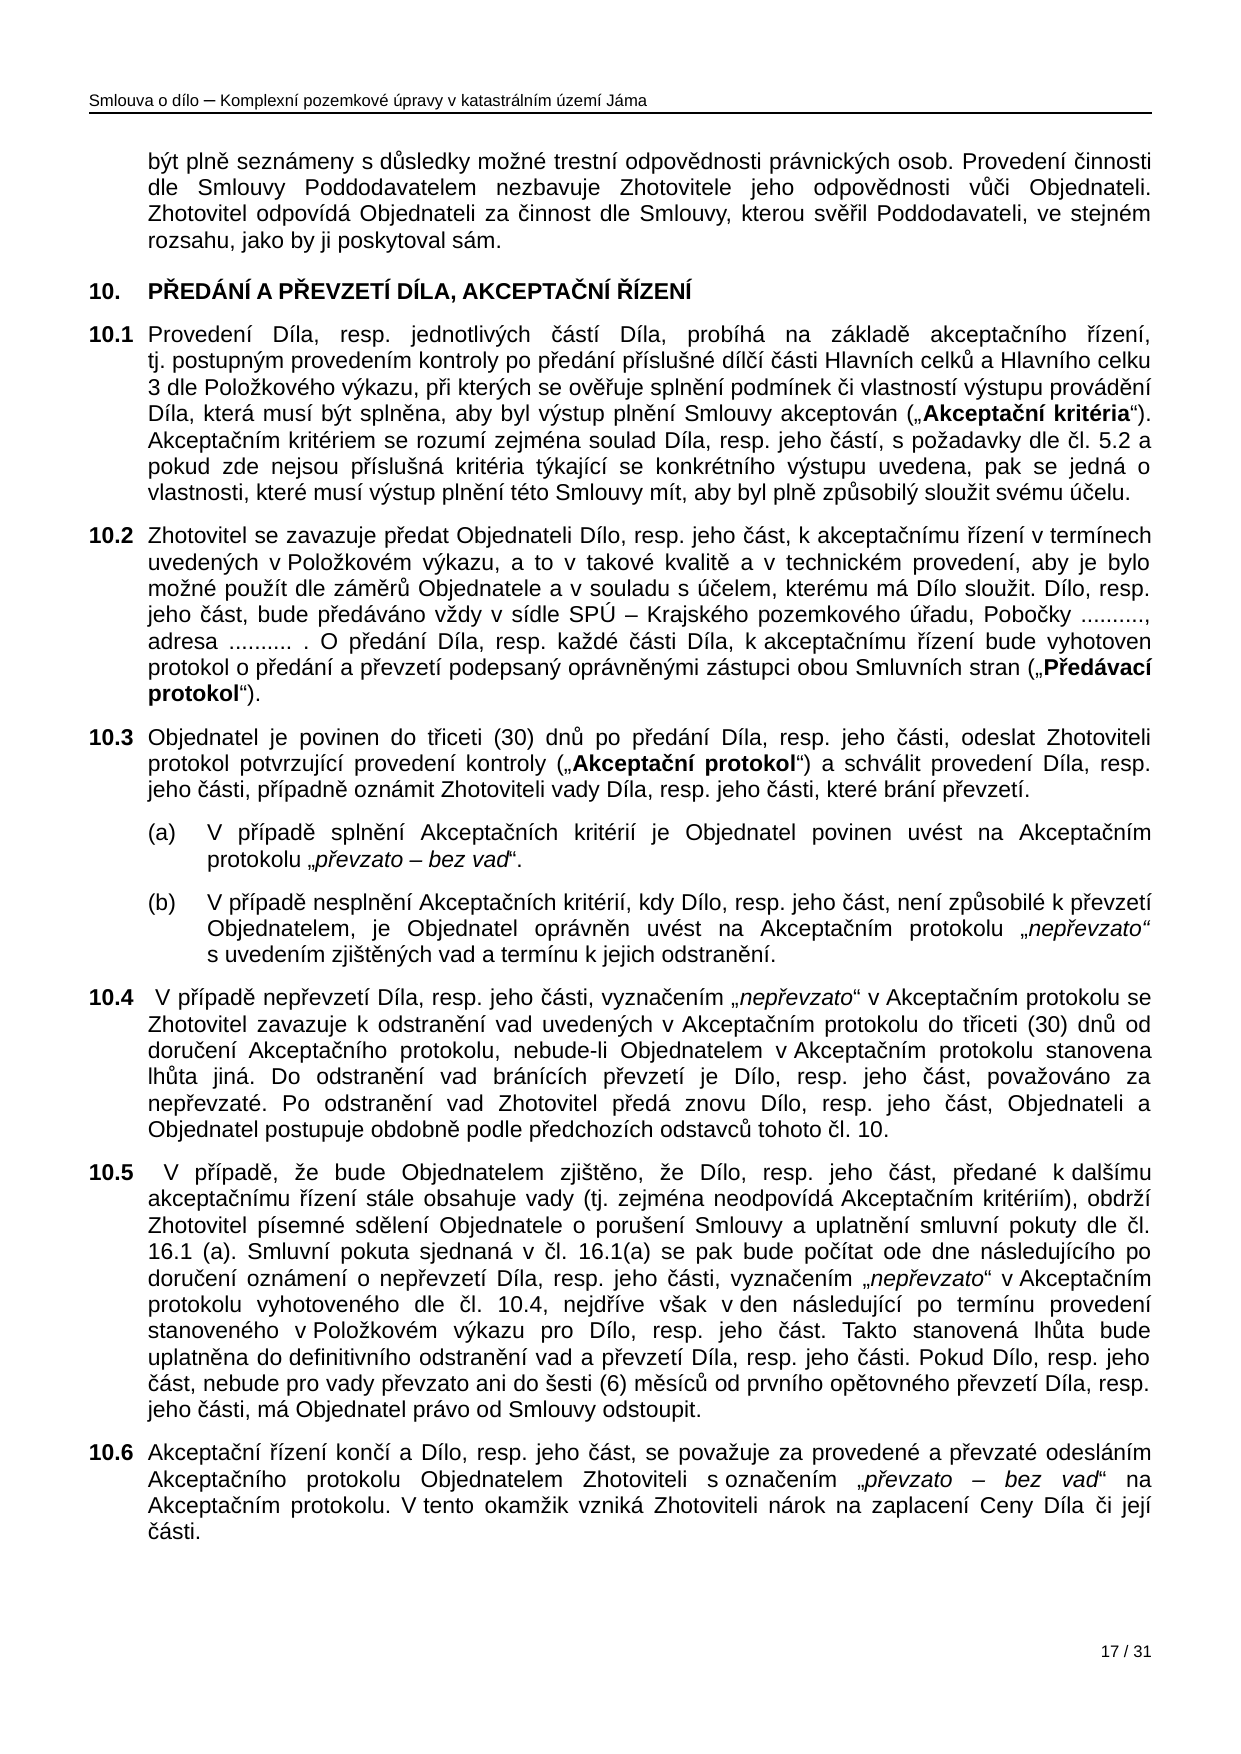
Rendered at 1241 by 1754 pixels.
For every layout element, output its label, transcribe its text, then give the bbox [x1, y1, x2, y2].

text V případě nepřevzetí Díla, resp. jeho části, vyznačením „nepřevzato“ v Akceptačním protokolu se Zhotovitel zavazuje k odstranění vad uvedených v Akceptačním protokolu do třiceti (30) dnů od doručení Akceptačního protokolu, nebude-li Objednatelem v Akceptačním protokolu stanovena lhůta jiná. Do odstranění vad bránících převzetí je Dílo, resp. jeho část, považováno za nepřevzaté. Po odstranění vad Zhotovitel předá znovu Dílo, resp. jeho část, Objednateli a Objednatel postupuje obdobně podle předchozích odstavců tohoto čl. 10. [89, 984, 1152, 1142]
text Provedení Díla, resp. jednotlivých částí Díla, probíhá na základě akceptačního řízení, tj. postupným provedením kontroly po předání příslušné dílčí části Hlavních celků a Hlavního celku 3 dle Položkového výkazu, při kterých se ověřuje splnění podmínek či vlastností výstupu provádění Díla, která musí být splněna, aby byl výstup plnění Smlouvy akceptován („Akceptační kritéria“). Akceptačním kritériem se rozumí zejména soulad Díla, resp. jeho částí, s požadavky dle čl. 5.2 a pokud zde nejsou příslušná kritéria týkající se konkrétního výstupu uvedena, pak se jedná o vlastnosti, které musí výstup plnění této Smlouvy mít, aby byl plně způsobilý sloužit svému účelu. [89, 321, 1152, 506]
text V případě, že bude Objednatelem zjištěno, že Dílo, resp. jeho část, předané k dalšímu akceptačnímu řízení stále obsahuje vady (tj. zejména neodpovídá Akceptačním kritériím), obdrží Zhotovitel písemné sdělení Objednatele o porušení Smlouvy a uplatnění smluvní pokuty dle čl. 16.1 (a). Smluvní pokuta sjednaná v čl. 16.1(a) se pak bude počítat ode dne následujícího po doručení oznámení o nepřevzetí Díla, resp. jeho části, vyznačením „nepřevzato“ v Akceptačním protokolu vyhotoveného dle čl. 10.4, nejdříve však v den následující po termínu provedení stanoveného v Položkovém výkazu pro Dílo, resp. jeho část. Takto stanovená lhůta bude uplatněna do definitivního odstranění vad a převzetí Díla, resp. jeho části. Pokud Dílo, resp. jeho část, nebude pro vady převzato ani do šesti (6) měsíců od prvního opětovného převzetí Díla, resp. jeho části, má Objednatel právo od Smlouvy odstoupit. [89, 1159, 1152, 1423]
text Předání a převzetí Díla, Akceptační řízení [89, 278, 1152, 304]
text Zhotovitel se zavazuje předat Objednateli Dílo, resp. jeho část, k akceptačnímu řízení v termínech uvedených v Položkovém výkazu, a to v takové kvalitě a v technickém provedení, aby je bylo možné použít dle záměrů Objednatele a v souladu s účelem, kterému má Dílo sloužit. Dílo, resp. jeho část, bude předáváno vždy v sídle SPÚ – Krajského pozemkového úřadu, Pobočky .........., adresa .......... . O předání Díla, resp. každé části Díla, k akceptačnímu řízení bude vyhotoven protokol o předání a převzetí podepsaný oprávněnými zástupci obou Smluvních stran („Předávací protokol“). [89, 522, 1152, 707]
text Objednatel je povinen do třiceti (30) dnů po předání Díla, resp. jeho části, odeslat Zhotoviteli protokol potvrzující provedení kontroly („Akceptační protokol“) a schválit provedení Díla, resp. jeho části, případně oznámit Zhotoviteli vady Díla, resp. jeho části, které brání převzetí. [89, 723, 1152, 802]
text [89, 148, 1152, 253]
text Akceptační řízení končí a Dílo, resp. jeho část, se považuje za provedené a převzaté odesláním Akceptačního protokolu Objednatelem Zhotoviteli s označením „převzato – bez vad“ na Akceptačním protokolu. V tento okamžik vzniká Zhotoviteli nárok na zaplacení Ceny Díla či její části. [89, 1439, 1152, 1545]
list V případě splnění Akceptačních kritérií je Objednatel povinen uvést na Akceptačním protokolu „převzato – bez vad“. [148, 819, 1152, 872]
list V případě nesplnění Akceptačních kritérií, kdy Dílo, resp. jeho část, není způsobilé k převzetí Objednatelem, je Objednatel oprávněn uvést na Akceptačním protokolu „nepřevzato“ s uvedením zjištěných vad a termínu k jejich odstranění. [148, 888, 1152, 968]
